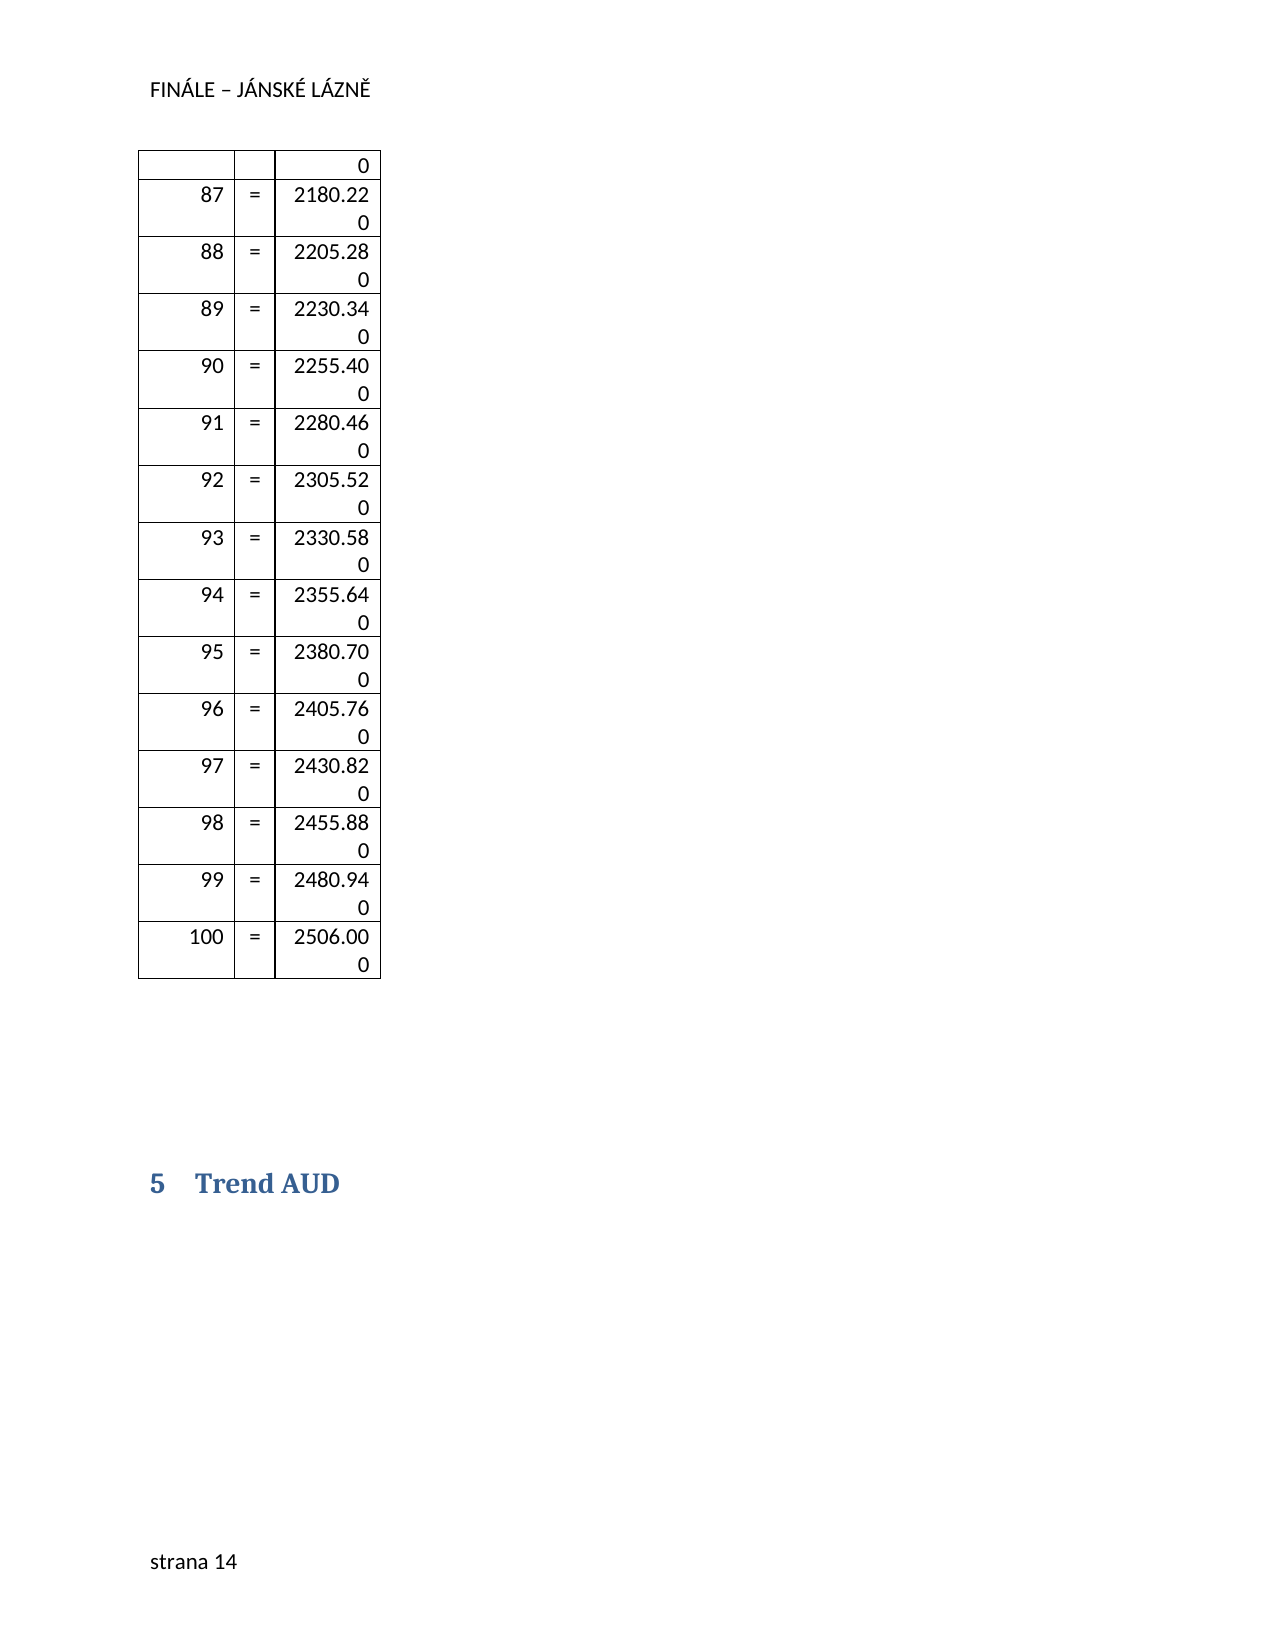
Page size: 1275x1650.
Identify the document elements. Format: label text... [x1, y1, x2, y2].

table_cell = [235, 865, 274, 921]
table_cell 86 [139, 151, 234, 179]
table_cell 2180.220 [276, 180, 380, 236]
table_cell 91 [139, 409, 234, 464]
table_cell 88 [139, 237, 234, 293]
table_cell = [235, 351, 274, 407]
table_cell = [235, 694, 274, 750]
table_cell 99 [139, 865, 234, 921]
table_cell 98 [139, 808, 234, 864]
table_cell 2380.700 [276, 637, 380, 693]
table_cell = [235, 294, 274, 350]
table_cell 2155.160 [276, 151, 380, 179]
table_cell 90 [139, 351, 234, 407]
table_cell = [235, 922, 274, 978]
table_cell = [235, 808, 274, 864]
table_cell = [235, 580, 274, 636]
table_cell 94 [139, 580, 234, 636]
table_cell = [235, 409, 274, 464]
table_cell 2280.460 [276, 409, 380, 464]
table_cell 96 [139, 694, 234, 750]
table_cell 95 [139, 637, 234, 693]
table_cell = [235, 637, 274, 693]
table_cell 2506.000 [276, 922, 380, 978]
table_cell 2255.400 [276, 351, 380, 407]
table_cell 2205.280 [276, 237, 380, 293]
table_cell = [235, 180, 274, 236]
table_cell 2480.940 [276, 865, 380, 921]
table_cell 2305.520 [276, 466, 380, 522]
table_cell = [235, 523, 274, 579]
subtitle Trend AUD [150, 1167, 1125, 1201]
table_cell = [235, 237, 274, 293]
table_cell 92 [139, 466, 234, 522]
table_cell = [235, 151, 274, 179]
table_cell 89 [139, 294, 234, 350]
table_cell 2330.580 [276, 523, 380, 579]
table_cell = [235, 466, 274, 522]
table_cell 100 [139, 922, 234, 978]
table_cell 2405.760 [276, 694, 380, 750]
table_cell 2355.640 [276, 580, 380, 636]
table_cell 87 [139, 180, 234, 236]
table_cell 2230.340 [276, 294, 380, 350]
table_cell = [235, 751, 274, 807]
table_cell 2430.820 [276, 751, 380, 807]
table_cell 97 [139, 751, 234, 807]
table_cell 93 [139, 523, 234, 579]
table_cell 2455.880 [276, 808, 380, 864]
